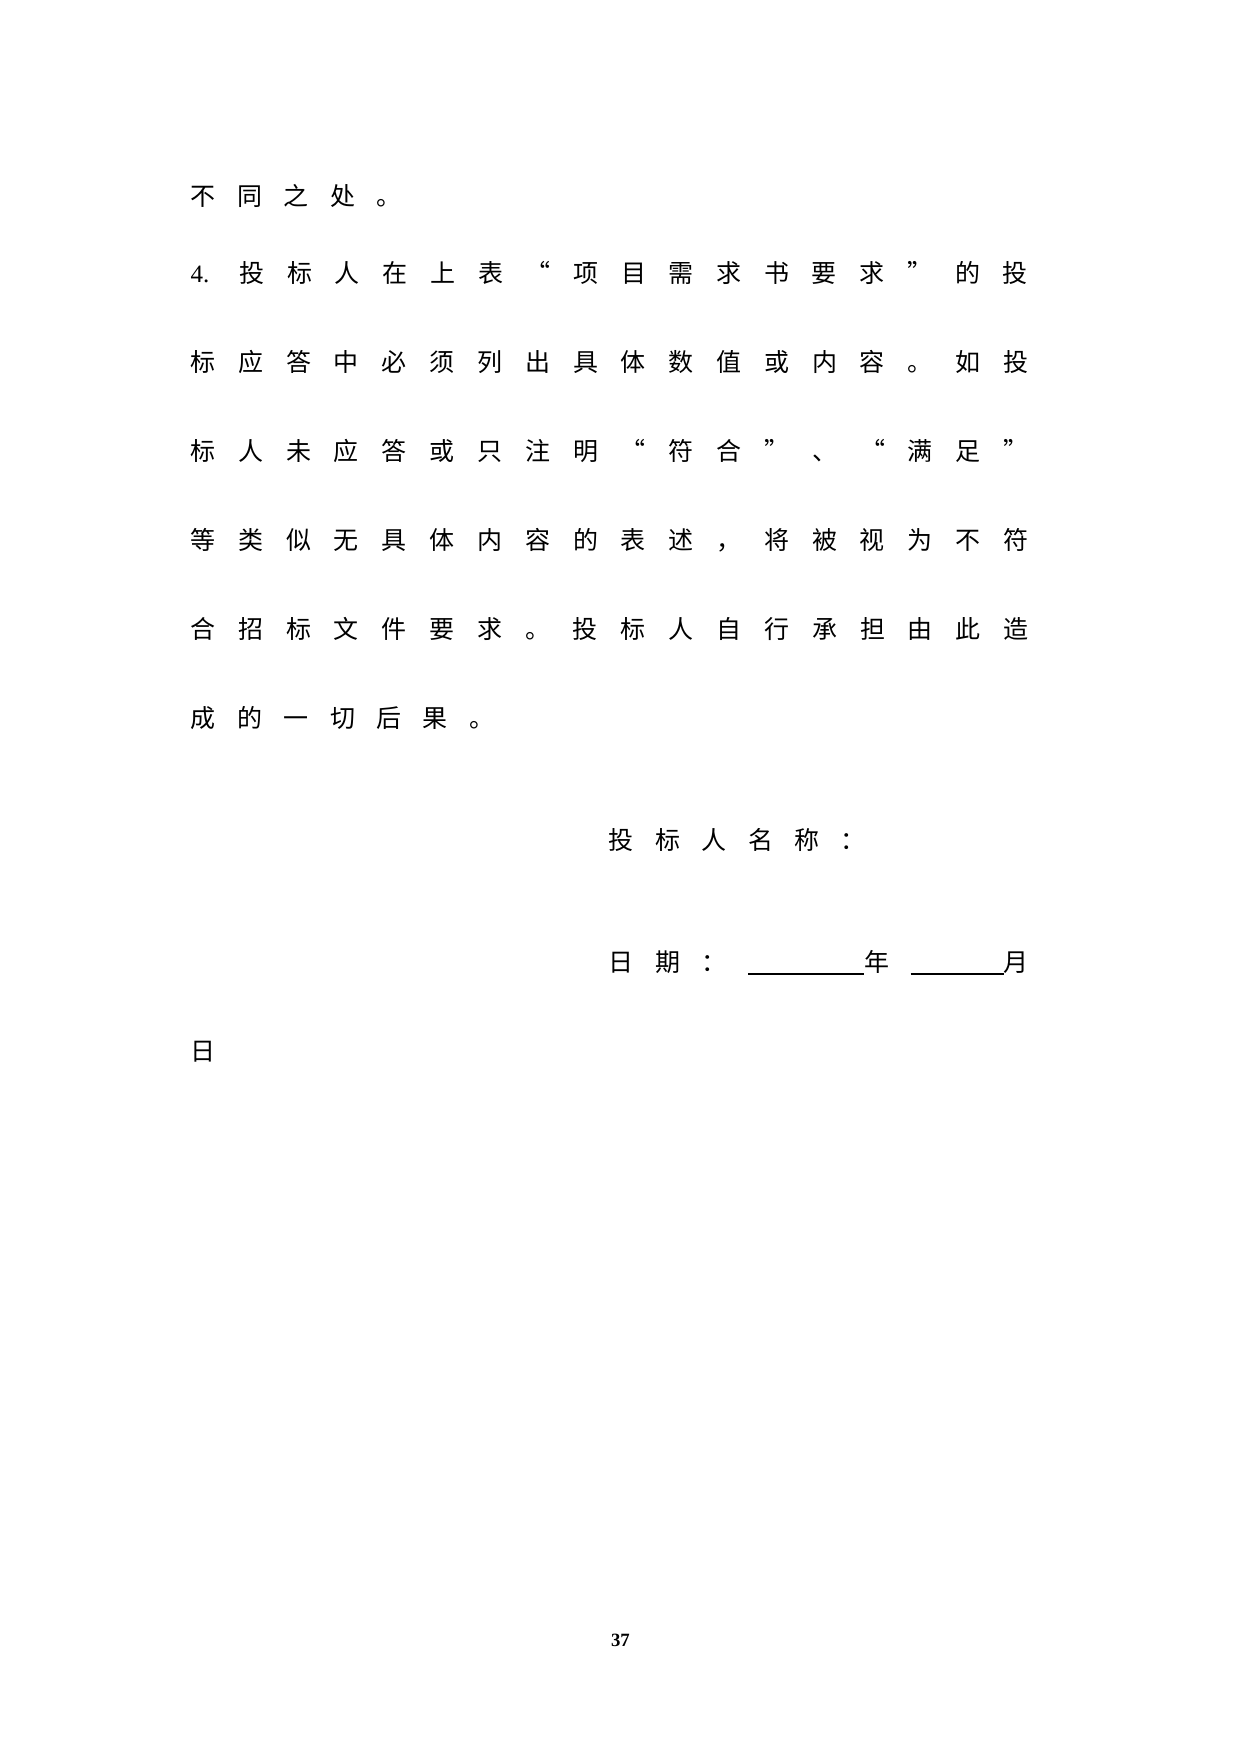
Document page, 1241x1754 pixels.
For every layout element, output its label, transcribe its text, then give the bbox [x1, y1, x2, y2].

text 投标人名称： [190, 809, 1050, 868]
text 日期： 年 月 日 [190, 930, 1050, 1079]
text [190, 164, 1050, 224]
text 4. 投标人在上表“项目需求书要求”的投标应答中必须列出具体数值或内容。如投标人未应答或只注明“符合”、“满足”等类似无具体内容的表述，将被视为不符合招标文件要求。投标人自行承担由此造成的一切后果。 [190, 242, 1050, 747]
